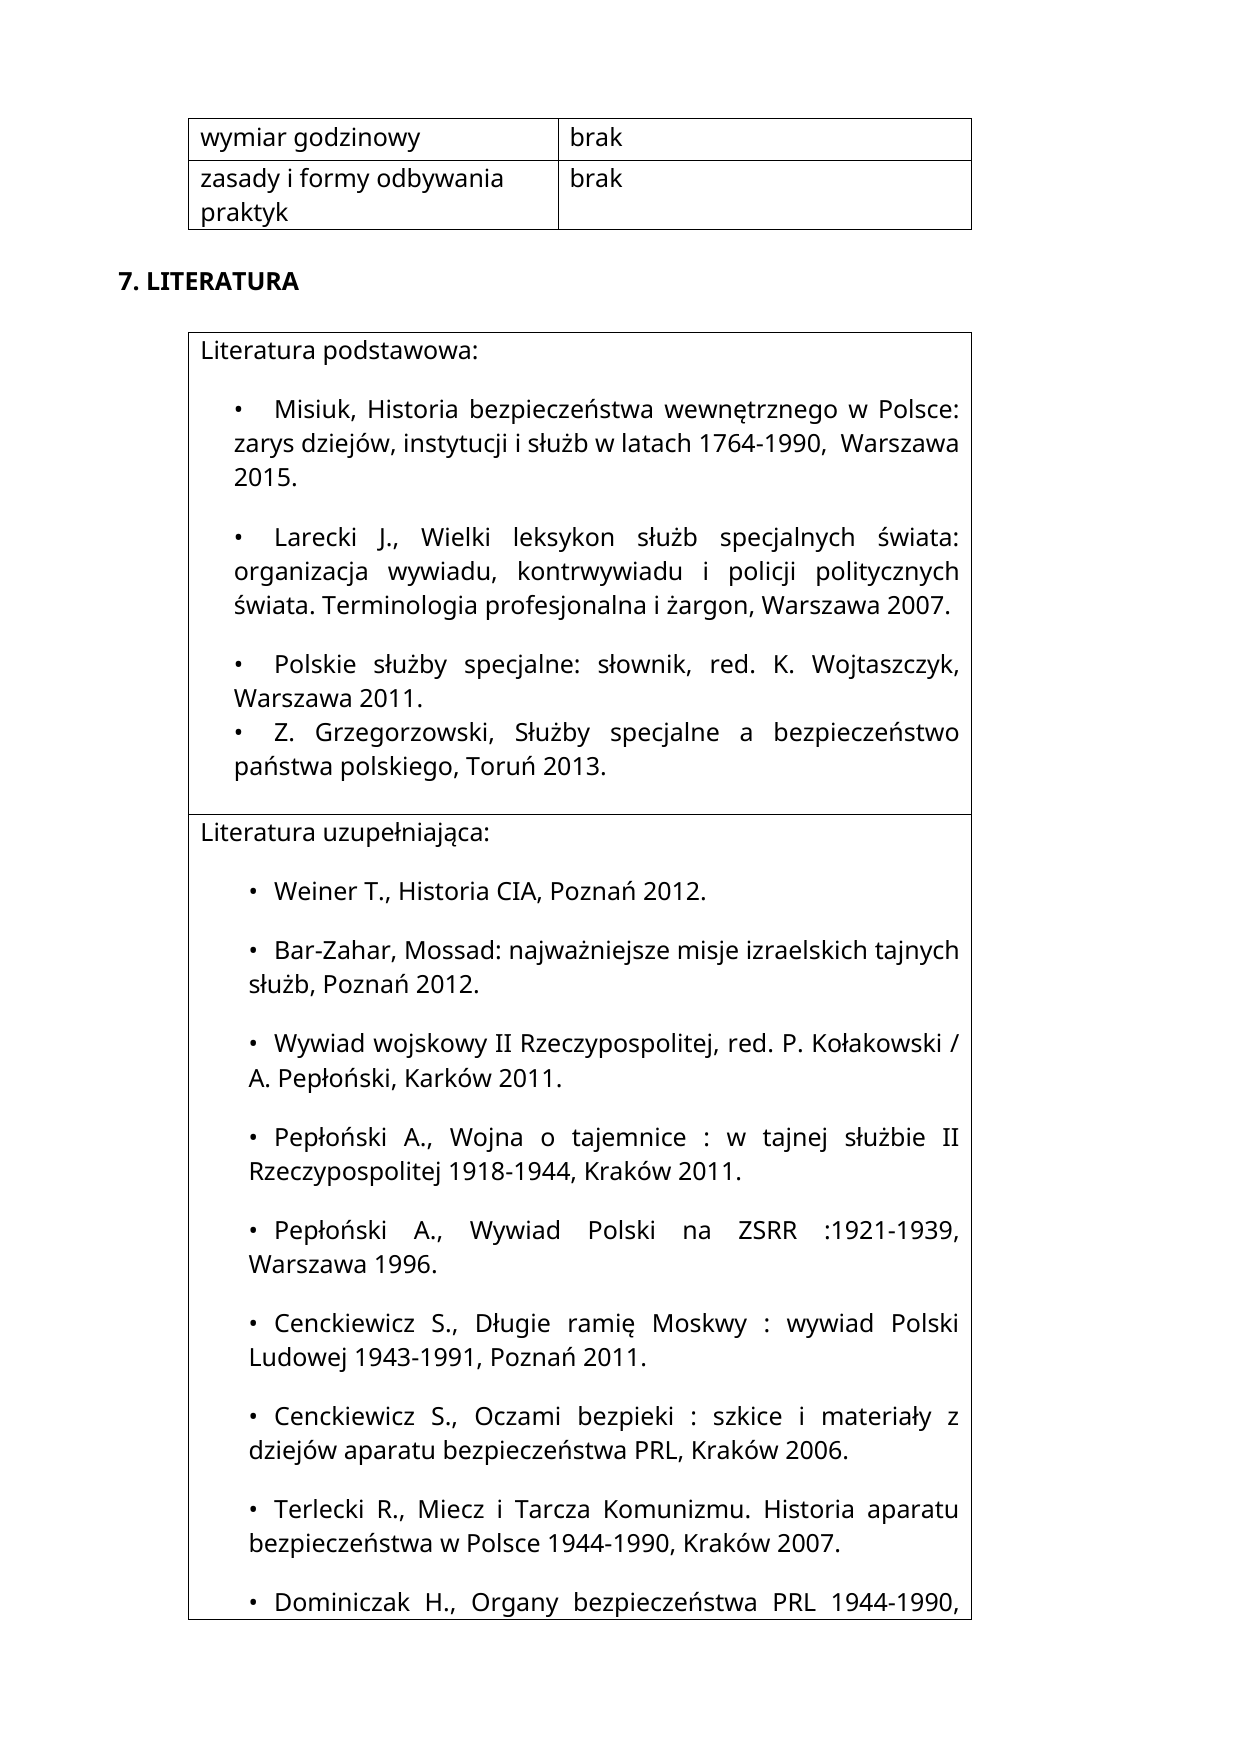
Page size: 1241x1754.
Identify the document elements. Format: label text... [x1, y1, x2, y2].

table_header brak [559, 119, 971, 159]
text 7. LITERATURA [118, 264, 1122, 298]
table_header wymiar godzinowy [189, 119, 558, 159]
table_cell brak [559, 161, 971, 229]
table_cell zasady i formy odbywania praktyk [189, 161, 558, 229]
table_header Literatura podstawowa: • Misiuk, Historia bezpieczeństwa wewnętrznego w Polsce: zarys dziejów, instytucji i służb w latach 1764-1990, Warszawa 2015. • Larecki J., Wielki leksykon służb specjalnych świata: organizacja wywiadu, kontrwywiadu i policji politycznych świata. Terminologia profesjonalna i żargon, Warszawa 2007. • Polskie służby specjalne: słownik, red. K. Wojtaszczyk, Warszawa 2011. • Z. Grzegorzowski, Służby specjalne a bezpieczeństwo państwa polskiego, Toruń 2013. [189, 333, 971, 814]
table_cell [189, 815, 971, 1619]
